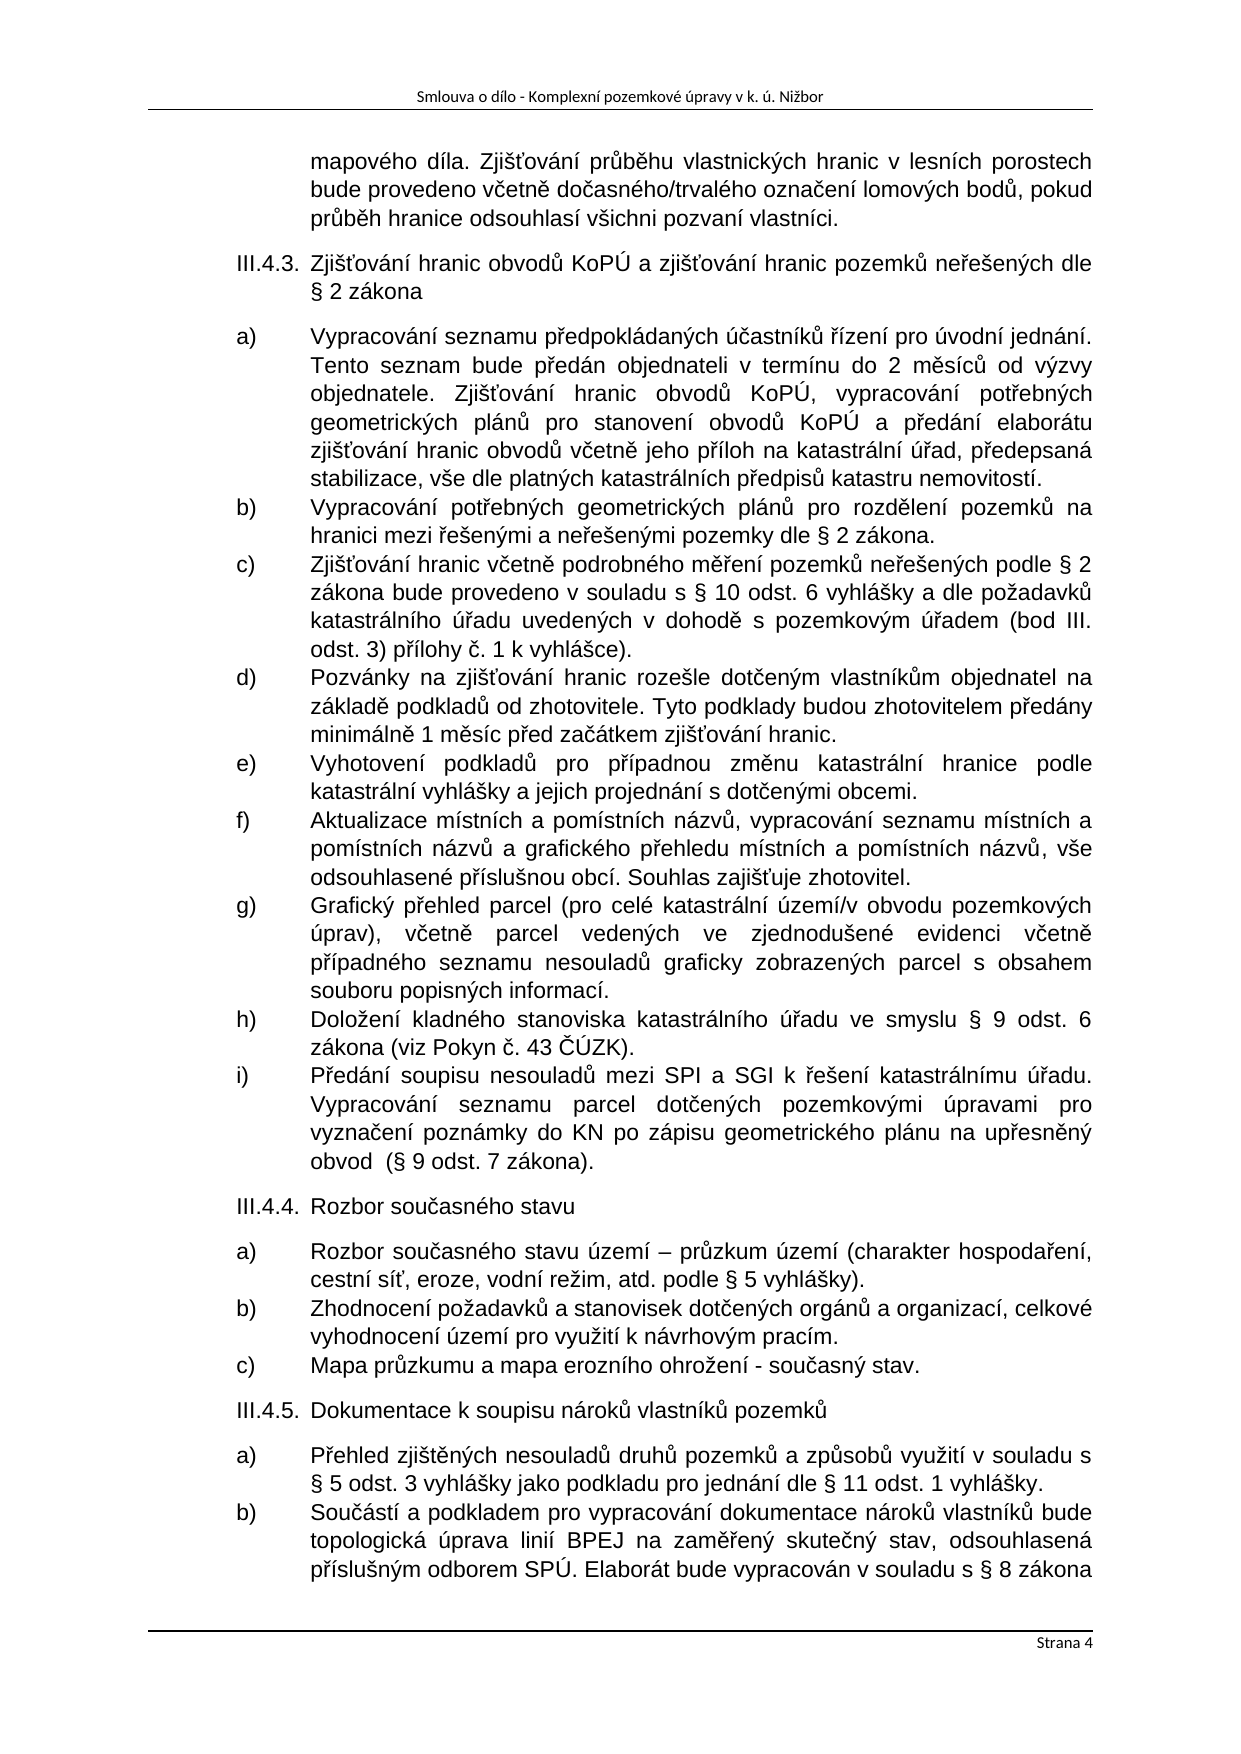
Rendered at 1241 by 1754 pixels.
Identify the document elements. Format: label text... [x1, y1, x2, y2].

text Vyhotovení podkladů pro případnou změnu katastrální hranice podle katastrální vyhlášky a jejich projednání s dotčenými obcemi. [236, 750, 1093, 804]
text Rozbor současného stavu území – průzkum území (charakter hospodaření, cestní síť, eroze, vodní režim, atd. podle § 5 vyhlášky). [236, 1238, 1093, 1293]
text Dokumentace k soupisu nároků vlastníků pozemků [236, 1397, 1093, 1423]
text Mapa průzkumu a mapa erozního ohrožení - současný stav. [236, 1352, 1093, 1378]
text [236, 148, 1093, 231]
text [236, 1499, 1093, 1582]
text Zhodnocení požadavků a stanovisek dotčených orgánů a organizací, celkové vyhodnocení území pro využití k návrhovým pracím. [236, 1295, 1093, 1350]
text Grafický přehled parcel (pro celé katastrální území/v obvodu pozemkových úprav), včetně parcel vedených ve zjednodušené evidenci včetně případného seznamu nesouladů graficky zobrazených parcel s obsahem souboru popisných informací. [236, 892, 1093, 1003]
text Pozvánky na zjišťování hranic rozešle dotčeným vlastníkům objednatel na základě podkladů od zhotovitele. Tyto podklady budou zhotovitelem předány minimálně 1 měsíc před začátkem zjišťování hranic. [236, 664, 1093, 748]
text Předání soupisu nesouladů mezi SPI a SGI k řešení katastrálnímu úřadu. Vypracování seznamu parcel dotčených pozemkovými úpravami pro vyznačení poznámky do KN po zápisu geometrického plánu na upřesněný obvod (§ 9 odst. 7 zákona). [236, 1062, 1093, 1174]
text Doložení kladného stanoviska katastrálního úřadu ve smyslu § 9 odst. 6 zákona (viz Pokyn č. 43 ČÚZK). [236, 1006, 1093, 1060]
text Přehled zjištěných nesouladů druhů pozemků a způsobů využití v souladu s § 5 odst. 3 vyhlášky jako podkladu pro jednání dle § 11 odst. 1 vyhlášky. [236, 1442, 1093, 1497]
text Zjišťování hranic obvodů KoPÚ a zjišťování hranic pozemků neřešených dle § 2 zákona [236, 249, 1093, 304]
text Rozbor současného stavu [236, 1193, 1093, 1219]
text Vypracování seznamu předpokládaných účastníků řízení pro úvodní jednání. Tento seznam bude předán objednateli v termínu do 2 měsíců od výzvy objednatele. Zjišťování hranic obvodů KoPÚ, vypracování potřebných geometrických plánů pro stanovení obvodů KoPÚ a předání elaborátu zjišťování hranic obvodů včetně jeho příloh na katastrální úřad, předepsaná stabilizace, vše dle platných katastrálních předpisů katastru nemovitostí. [236, 323, 1093, 492]
text Zjišťování hranic včetně podrobného měření pozemků neřešených podle § 2 zákona bude provedeno v souladu s § 10 odst. 6 vyhlášky a dle požadavků katastrálního úřadu uvedených v dohodě s pozemkovým úřadem (bod III. odst. 3) přílohy č. 1 k vyhlášce). [236, 551, 1093, 662]
text Vypracování potřebných geometrických plánů pro rozdělení pozemků na hranici mezi řešenými a neřešenými pozemky dle § 2 zákona. [236, 494, 1093, 548]
text Aktualizace místních a pomístních názvů, vypracování seznamu místních a pomístních názvů a grafického přehledu místních a pomístních názvů, vše odsouhlasené příslušnou obcí. Souhlas zajišťuje zhotovitel. [236, 807, 1093, 890]
